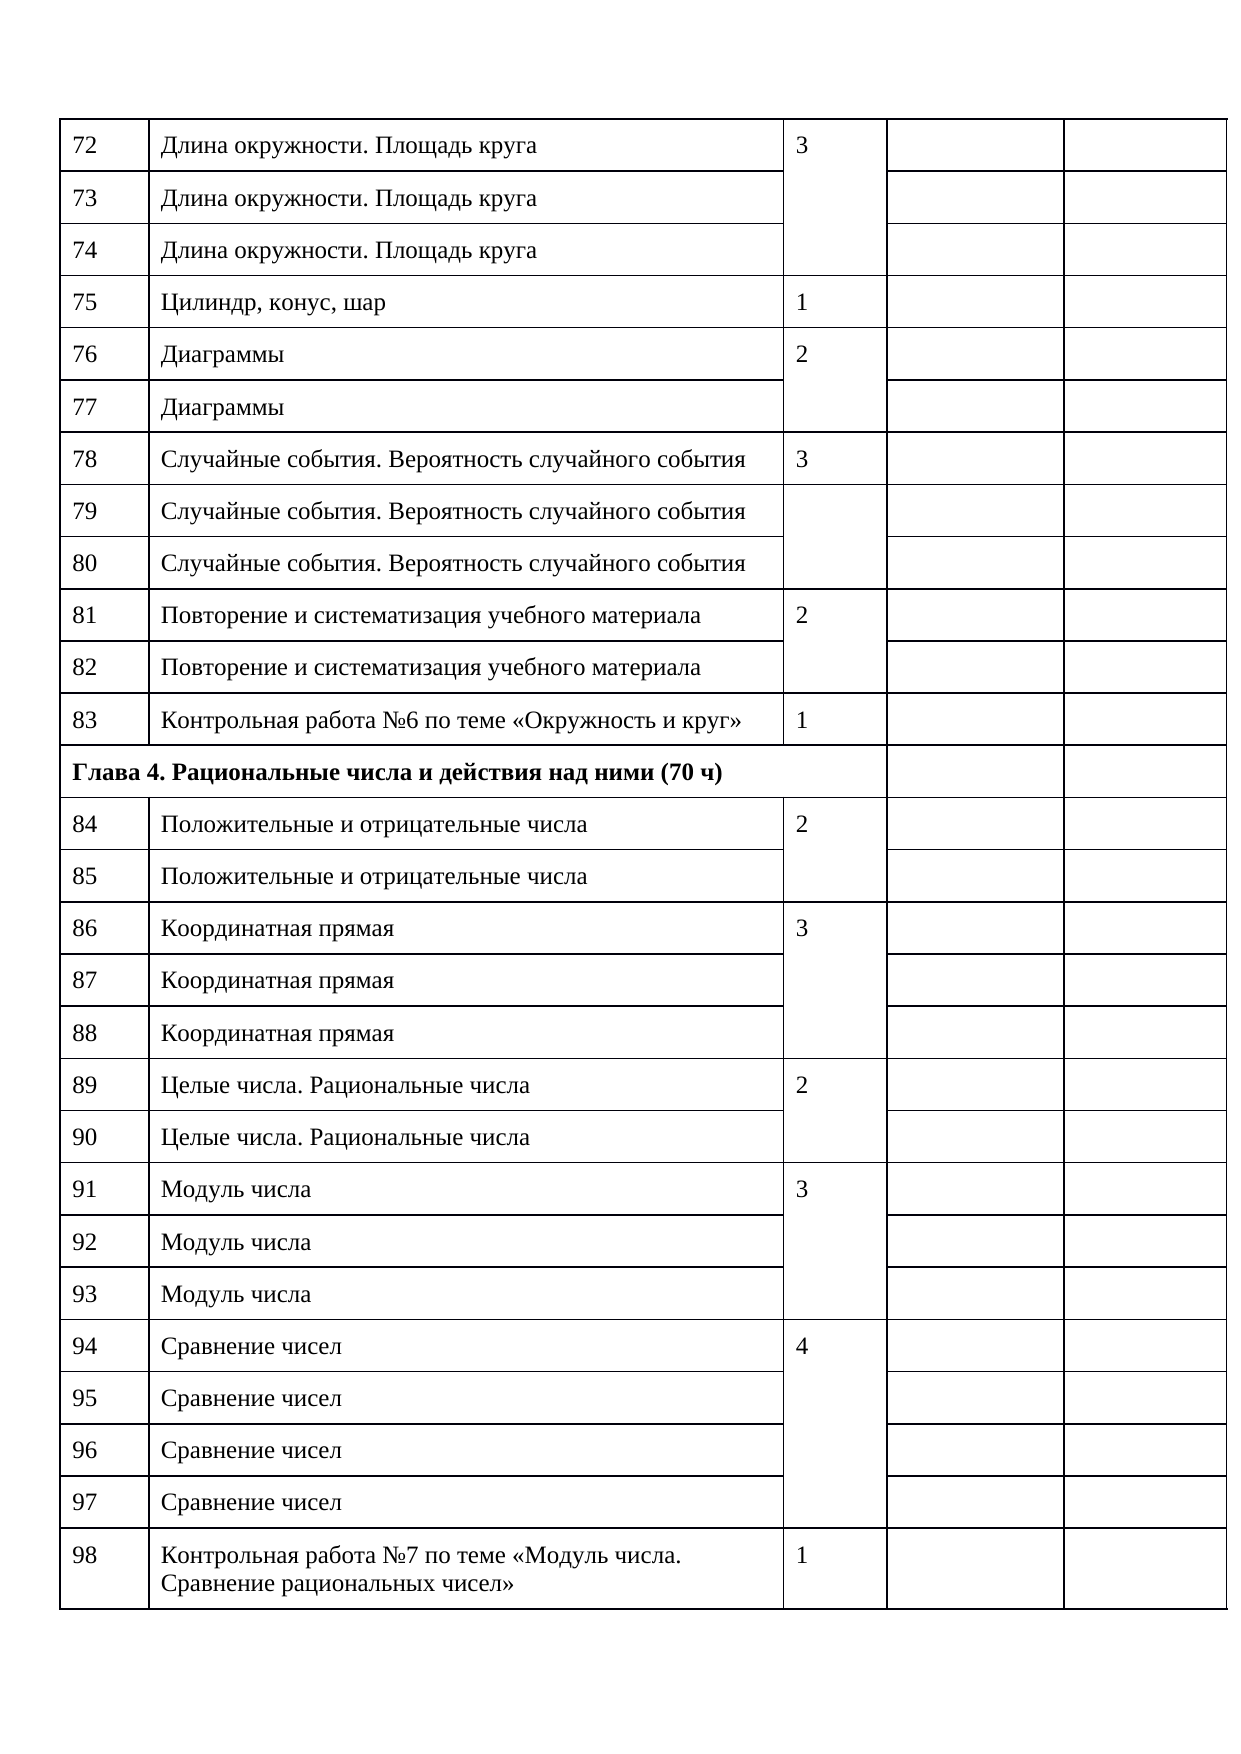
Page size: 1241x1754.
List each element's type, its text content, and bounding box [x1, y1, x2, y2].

table_cell [1065, 224, 1226, 275]
table_cell 90 [61, 1111, 148, 1162]
table_cell [1065, 1425, 1226, 1475]
table_cell 95 [61, 1372, 148, 1423]
table_cell [1065, 172, 1226, 222]
table_cell [1065, 850, 1226, 901]
table_cell 2 [784, 798, 886, 901]
table_cell Повторение и систематизация учебного материала [150, 590, 783, 640]
table_cell Глава 4. Рациональные числа и действия над ними (70 ч) [61, 746, 886, 797]
table_cell 97 [61, 1477, 148, 1527]
table_cell [888, 1425, 1063, 1475]
table_cell Положительные и отрицательные числа [150, 850, 783, 901]
table_cell Модуль числа [150, 1163, 783, 1214]
table_cell [1065, 276, 1226, 327]
table_cell [1065, 1268, 1226, 1318]
table_cell [888, 1216, 1063, 1266]
table_cell [888, 172, 1063, 222]
table_cell [888, 224, 1063, 275]
table_cell [1065, 1111, 1226, 1162]
table_cell Длина окружности. Площадь круга [150, 120, 783, 170]
table_cell 72 [61, 120, 148, 170]
table_cell [888, 1320, 1063, 1371]
table_cell [888, 381, 1063, 431]
table_cell [1065, 1163, 1226, 1214]
table_cell 80 [61, 537, 148, 588]
table_cell [888, 328, 1063, 379]
table_cell [1065, 328, 1226, 379]
table_cell Координатная прямая [150, 903, 783, 953]
table_cell [888, 120, 1063, 170]
table_cell 77 [61, 381, 148, 431]
table_cell [888, 1163, 1063, 1214]
table_cell Диаграммы [150, 328, 783, 379]
table_cell Диаграммы [150, 381, 783, 431]
table_cell 86 [61, 903, 148, 953]
table_cell 81 [61, 590, 148, 640]
table_cell Контрольная работа №6 по теме «Окружность и круг» [150, 694, 783, 744]
table_cell 73 [61, 172, 148, 222]
table_cell 84 [61, 798, 148, 849]
table_cell [888, 955, 1063, 1005]
table_cell Целые числа. Рациональные числа [150, 1111, 783, 1162]
table_cell [888, 1111, 1063, 1162]
table_cell 87 [61, 955, 148, 1005]
table_cell Случайные события. Вероятность случайного события [150, 433, 783, 483]
table_cell 2 [784, 328, 886, 431]
table_cell [1065, 120, 1226, 170]
table_cell 1 [784, 276, 886, 327]
table_cell [1065, 1372, 1226, 1423]
table_cell 98 [61, 1529, 148, 1608]
table_cell Модуль числа [150, 1268, 783, 1318]
table_cell 91 [61, 1163, 148, 1214]
table_cell [1065, 1216, 1226, 1266]
table_cell [1065, 1477, 1226, 1527]
table_cell Случайные события. Вероятность случайного события [150, 537, 783, 588]
table_cell [1065, 590, 1226, 640]
table_cell [1065, 903, 1226, 953]
table_cell 94 [61, 1320, 148, 1371]
table_cell [888, 1477, 1063, 1527]
table_cell 1 [784, 1529, 886, 1608]
table_cell [888, 642, 1063, 692]
table_cell [1065, 1529, 1226, 1608]
table_cell [888, 1529, 1063, 1608]
table_cell [888, 537, 1063, 588]
table_cell 89 [61, 1059, 148, 1110]
table_cell [888, 485, 1063, 536]
table_cell [1065, 1320, 1226, 1371]
table_cell [888, 1059, 1063, 1110]
table_cell [1065, 381, 1226, 431]
table_cell [1065, 955, 1226, 1005]
table_cell 3 [784, 1163, 886, 1318]
table_cell [888, 850, 1063, 901]
table_cell Модуль числа [150, 1216, 783, 1266]
table_cell [888, 276, 1063, 327]
table_cell Контрольная работа №7 по теме «Модуль числа. Сравнение рациональных чисел» [150, 1529, 783, 1608]
table_cell 82 [61, 642, 148, 692]
table_cell 88 [61, 1007, 148, 1057]
table_cell [1065, 537, 1226, 588]
table_cell [888, 746, 1063, 797]
table_cell Случайные события. Вероятность случайного события [150, 485, 783, 536]
table_cell 3 [784, 903, 886, 1057]
table_cell 1 [784, 694, 886, 744]
table_cell [888, 903, 1063, 953]
table_cell Сравнение чисел [150, 1320, 783, 1371]
table_cell 96 [61, 1425, 148, 1475]
table_cell [888, 433, 1063, 483]
table_cell Целые числа. Рациональные числа [150, 1059, 783, 1110]
table_cell [1065, 1007, 1226, 1057]
table_cell 75 [61, 276, 148, 327]
table_cell [1065, 798, 1226, 849]
table_cell 78 [61, 433, 148, 483]
table_cell [888, 1372, 1063, 1423]
table_cell [888, 1268, 1063, 1318]
table_cell 85 [61, 850, 148, 901]
table_cell Положительные и отрицательные числа [150, 798, 783, 849]
table_cell 76 [61, 328, 148, 379]
table_cell Повторение и систематизация учебного материала [150, 642, 783, 692]
table_cell Сравнение чисел [150, 1372, 783, 1423]
table_cell 3 [784, 433, 886, 483]
table_cell Цилиндр, конус, шар [150, 276, 783, 327]
table_cell 74 [61, 224, 148, 275]
table_cell [1065, 485, 1226, 536]
table_cell 83 [61, 694, 148, 744]
table_cell [1065, 642, 1226, 692]
table_cell Координатная прямая [150, 1007, 783, 1057]
table_cell 4 [784, 1320, 886, 1527]
table_cell 2 [784, 590, 886, 692]
table_cell 3 [784, 120, 886, 275]
table_cell Длина окружности. Площадь круга [150, 224, 783, 275]
table_cell Длина окружности. Площадь круга [150, 172, 783, 222]
table_cell [1065, 694, 1226, 744]
table_cell 2 [784, 1059, 886, 1162]
table_cell Сравнение чисел [150, 1477, 783, 1527]
table_cell Координатная прямая [150, 955, 783, 1005]
table_cell 92 [61, 1216, 148, 1266]
table_cell [1065, 1059, 1226, 1110]
table_cell [888, 694, 1063, 744]
table_cell [784, 485, 886, 588]
table_cell 79 [61, 485, 148, 536]
table_cell [888, 1007, 1063, 1057]
table_cell Сравнение чисел [150, 1425, 783, 1475]
table_cell 93 [61, 1268, 148, 1318]
table_cell [1065, 433, 1226, 483]
table_cell [888, 590, 1063, 640]
table_cell [1065, 746, 1226, 797]
table_cell [888, 798, 1063, 849]
